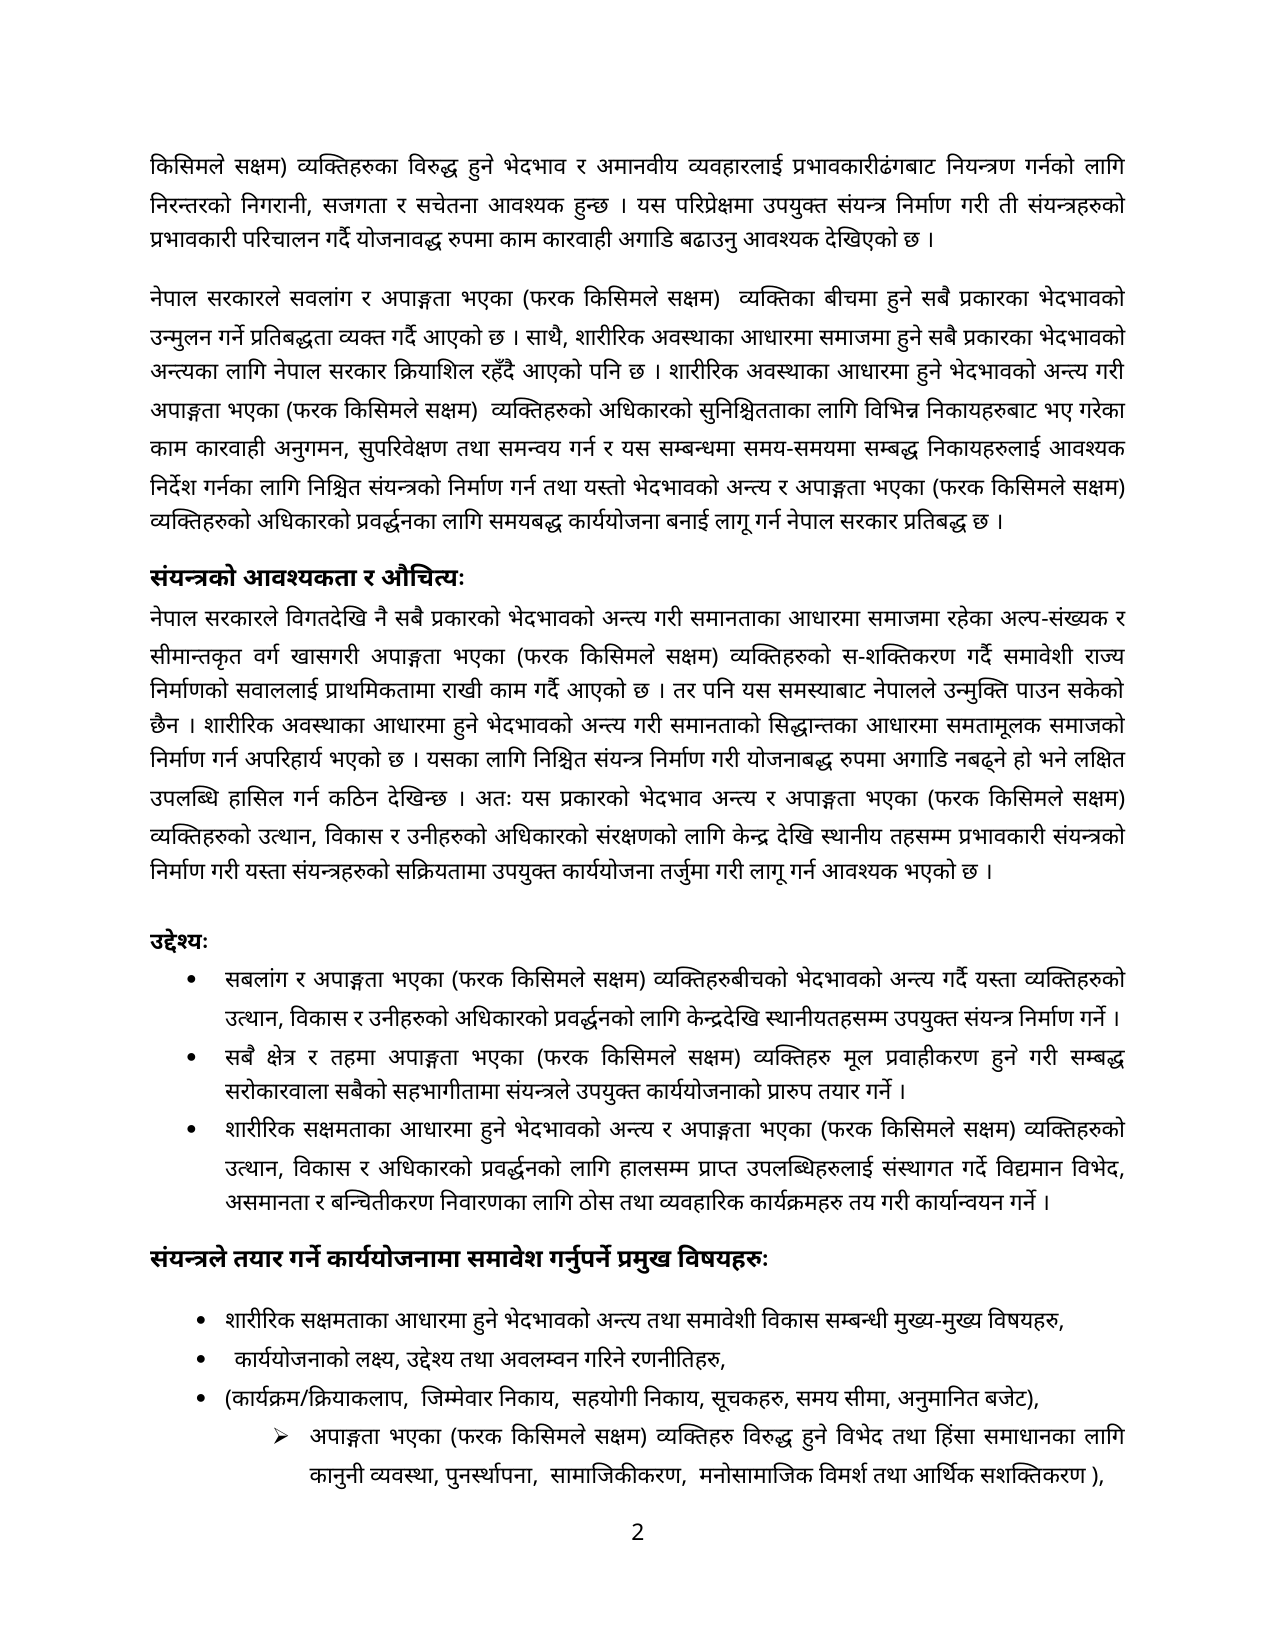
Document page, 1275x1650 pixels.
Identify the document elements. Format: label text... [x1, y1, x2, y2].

list अपाङ्गता भएका (फरक किसिमले सक्षम) व्यक्तिहरु विरुद्ध हुने विभेद तथा हिंसा समाधानका लागि कानुनी व्यवस्था, पुनर्स्थापना, सामाजिकीकरण, मनोसामाजिक विमर्श तथा आर्थिक सशक्तिकरण ), [272, 1420, 1125, 1493]
text नेपाल सरकारले सवलांग र अपाङ्गता भएका (फरक किसिमले सक्षम) व्यक्तिका बीचमा हुने सबै प्रकारका भेदभावको उन्मुलन गर्ने प्रतिबद्धता व्यक्त गर्दै आएको छ । साथै, शारीरिक अवस्थाका आधारमा समाजमा हुने सबै प्रकारका भेदभावको अन्त्यका लागि नेपाल सरकार क्रियाशिल रहँदै आएको पनि छ । शारीरिक अवस्थाका आधारमा हुने भेदभावको अन्त्य गरी अपाङ्गता भएका (फरक किसिमले सक्षम) व्यक्तिहरुको अधिकारको सुनिश्चितताका लागि विभिन्न निकायहरुबाट भए गरेका काम कारवाही अनुगमन, सुपरिवेक्षण तथा समन्वय गर्न र यस सम्बन्धमा समय-समयमा सम्बद्ध निकायहरुलाई आवश्यक निर्देश गर्नका लागि निश्चित संयन्त्रको निर्माण गर्न तथा यस्तो भेदभावको अन्त्य र अपाङ्गता भएका (फरक किसिमले सक्षम) व्यक्तिहरुको अधिकारको प्रवर्द्धनका लागि समयबद्ध कार्ययोजना बनाई लागू गर्न नेपाल सरकार प्रतिबद्ध छ । [150, 282, 1125, 539]
list शारीरिक सक्षमताका आधारमा हुने भेदभावको अन्त्य तथा समावेशी विकास सम्बन्धी मुख्य-मुख्य विषयहरु, [187, 1304, 1125, 1338]
text संयन्त्रले तयार गर्ने कार्ययोजनामा समावेश गर्नुपर्ने प्रमुख विषयहरुः [150, 1246, 1125, 1278]
text उद्देश्यः [150, 929, 1125, 959]
text नेपाल सरकारले विगतदेखि नै सबै प्रकारको भेदभावको अन्त्य गरी समानताका आधारमा समाजमा रहेका अल्प-संख्यक र सीमान्तकृत वर्ग खासगरी अपाङ्गता भएका (फरक किसिमले सक्षम) व्यक्तिहरुको स-शक्तिकरण गर्दै समावेशी राज्य निर्माणको सवाललाई प्राथमिकतामा राखी काम गर्दै आएको छ । तर पनि यस समस्याबाट नेपालले उन्मुक्ति पाउन सकेको छैन । शारीरिक अवस्थाका आधारमा हुने भेदभावको अन्त्य गरी समानताको सिद्धान्तका आधारमा समतामूलक समाजको निर्माण गर्न अपरिहार्य भएको छ । यसका लागि निश्चित संयन्त्र निर्माण गरी योजनाबद्ध रुपमा अगाडि नबढ्ने हो भने लक्षित उपलब्धि हासिल गर्न कठिन देखिन्छ । अतः यस प्रकारको भेदभाव अन्त्य र अपाङ्गता भएका (फरक किसिमले सक्षम) व्यक्तिहरुको उत्थान, विकास र उनीहरुको अधिकारको संरक्षणको लागि केन्द्र देखि स्थानीय तहसम्म प्रभावकारी संयन्त्रको निर्माण गरी यस्ता संयन्त्रहरुको सक्रियतामा उपयुक्त कार्ययोजना तर्जुमा गरी लागू गर्न आवश्यक भएको छ । [150, 602, 1125, 888]
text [150, 150, 1125, 257]
list (कार्यक्रम/क्रियाकलाप, जिम्मेवार निकाय, सहयोगी निकाय, सूचकहरु, समय सीमा, अनुमानित बजेट), [197, 1381, 1125, 1415]
list शारीरिक सक्षमताका आधारमा हुने भेदभावको अन्त्य र अपाङ्गता भएका (फरक किसिमले सक्षम) व्यक्तिहरुको उत्थान, विकास र अधिकारको प्रवर्द्धनको लागि हालसम्म प्राप्त उपलब्धिहरुलाई संस्थागत गर्दे विद्यमान विभेद, असमानता र बन्चितीकरण निवारणका लागि ठोस तथा व्यवहारिक कार्यक्रमहरु तय गरी कार्यान्वयन गर्ने । [187, 1113, 1125, 1220]
list सबै क्षेत्र र तहमा अपाङ्गता भएका (फरक किसिमले सक्षम) व्यक्तिहरु मूल प्रवाहीकरण हुने गरी सम्बद्ध सरोकारवाला सबैको सहभागीतामा संयन्त्रले उपयुक्त कार्ययोजनाको प्रारुप तयार गर्ने । [187, 1041, 1125, 1109]
text संयन्त्रको आवश्यकता र औचित्यः [150, 564, 1125, 597]
list कार्ययोजनाको लक्ष्य, उद्देश्य तथा अवलम्वन गरिने रणनीतिहरु, [197, 1343, 1125, 1376]
list सबलांग र अपाङ्गता भएका (फरक किसिमले सक्षम) व्यक्तिहरुबीचको भेदभावको अन्त्य गर्दै यस्ता व्यक्तिहरुको उत्थान, विकास र उनीहरुको अधिकारको प्रवर्द्धनको लागि केन्द्रदेखि स्थानीयतहसम्म उपयुक्त संयन्त्र निर्माण गर्ने । [187, 963, 1125, 1036]
